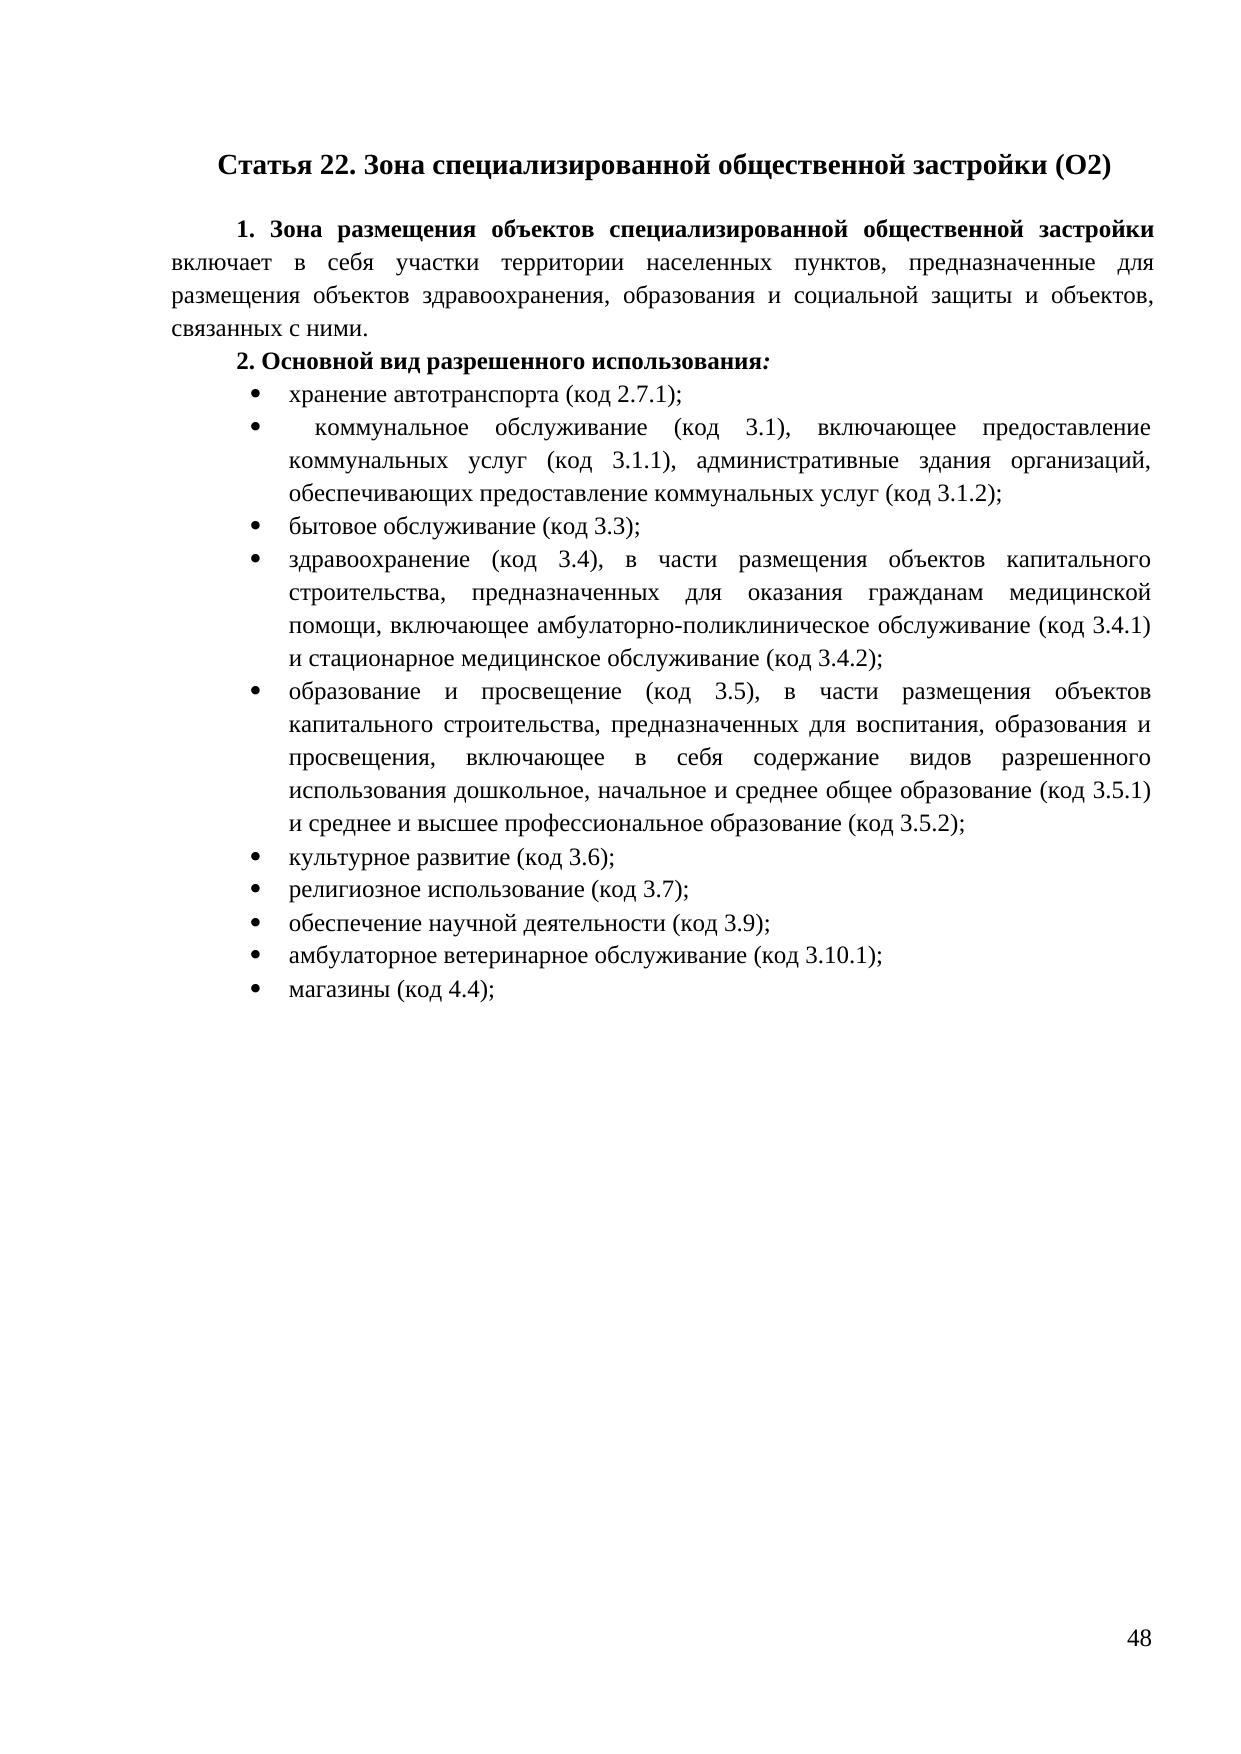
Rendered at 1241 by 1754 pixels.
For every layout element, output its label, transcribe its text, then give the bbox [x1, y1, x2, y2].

list магазины (код 4.4); [251, 974, 1152, 1002]
list коммунальное обслуживание (код 3.1), включающее предоставление коммунальных услуг (код 3.1.1), административные здания организаций, обеспечивающих предоставление коммунальных услуг (код 3.1.2); [251, 412, 1152, 507]
subtitle Статья 22. Зона специализированной общественной застройки (О2) [177, 147, 1152, 180]
text 2. Основной вид разрешенного использования: [162, 346, 1152, 375]
list хранение автотранспорта (код 2.7.1); [251, 379, 1152, 408]
list здравоохранение (код 3.4), в части размещения объектов капитального строительства, предназначенных для оказания гражданам медицинской помощи, включающее амбулаторно-поликлиническое обслуживание (код 3.4.1) и стационарное медицинское обслуживание (код 3.4.2); [251, 544, 1152, 672]
list религиозное использование (код 3.7); [251, 874, 1152, 903]
list бытовое обслуживание (код 3.3); [251, 511, 1152, 540]
list амбулаторное ветеринарное обслуживание (код 3.10.1); [251, 941, 1152, 969]
list культурное развитие (код 3.6); [251, 842, 1152, 870]
text 1. Зона размещения объектов специализированной общественной застройки включает в себя участки территории населенных пунктов, предназначенные для размещения объектов здравоохранения, образования и социальной защиты и объектов, связанных с ними. [171, 214, 1155, 342]
list образование и просвещение (код 3.5), в части размещения объектов капитального строительства, предназначенных для воспитания, образования и просвещения, включающее в себя содержание видов разрешенного использования дошкольное, начальное и среднее общее образование (код 3.5.1) и среднее и высшее профессиональное образование (код 3.5.2); [251, 676, 1152, 837]
list обеспечение научной деятельности (код 3.9); [251, 908, 1152, 936]
